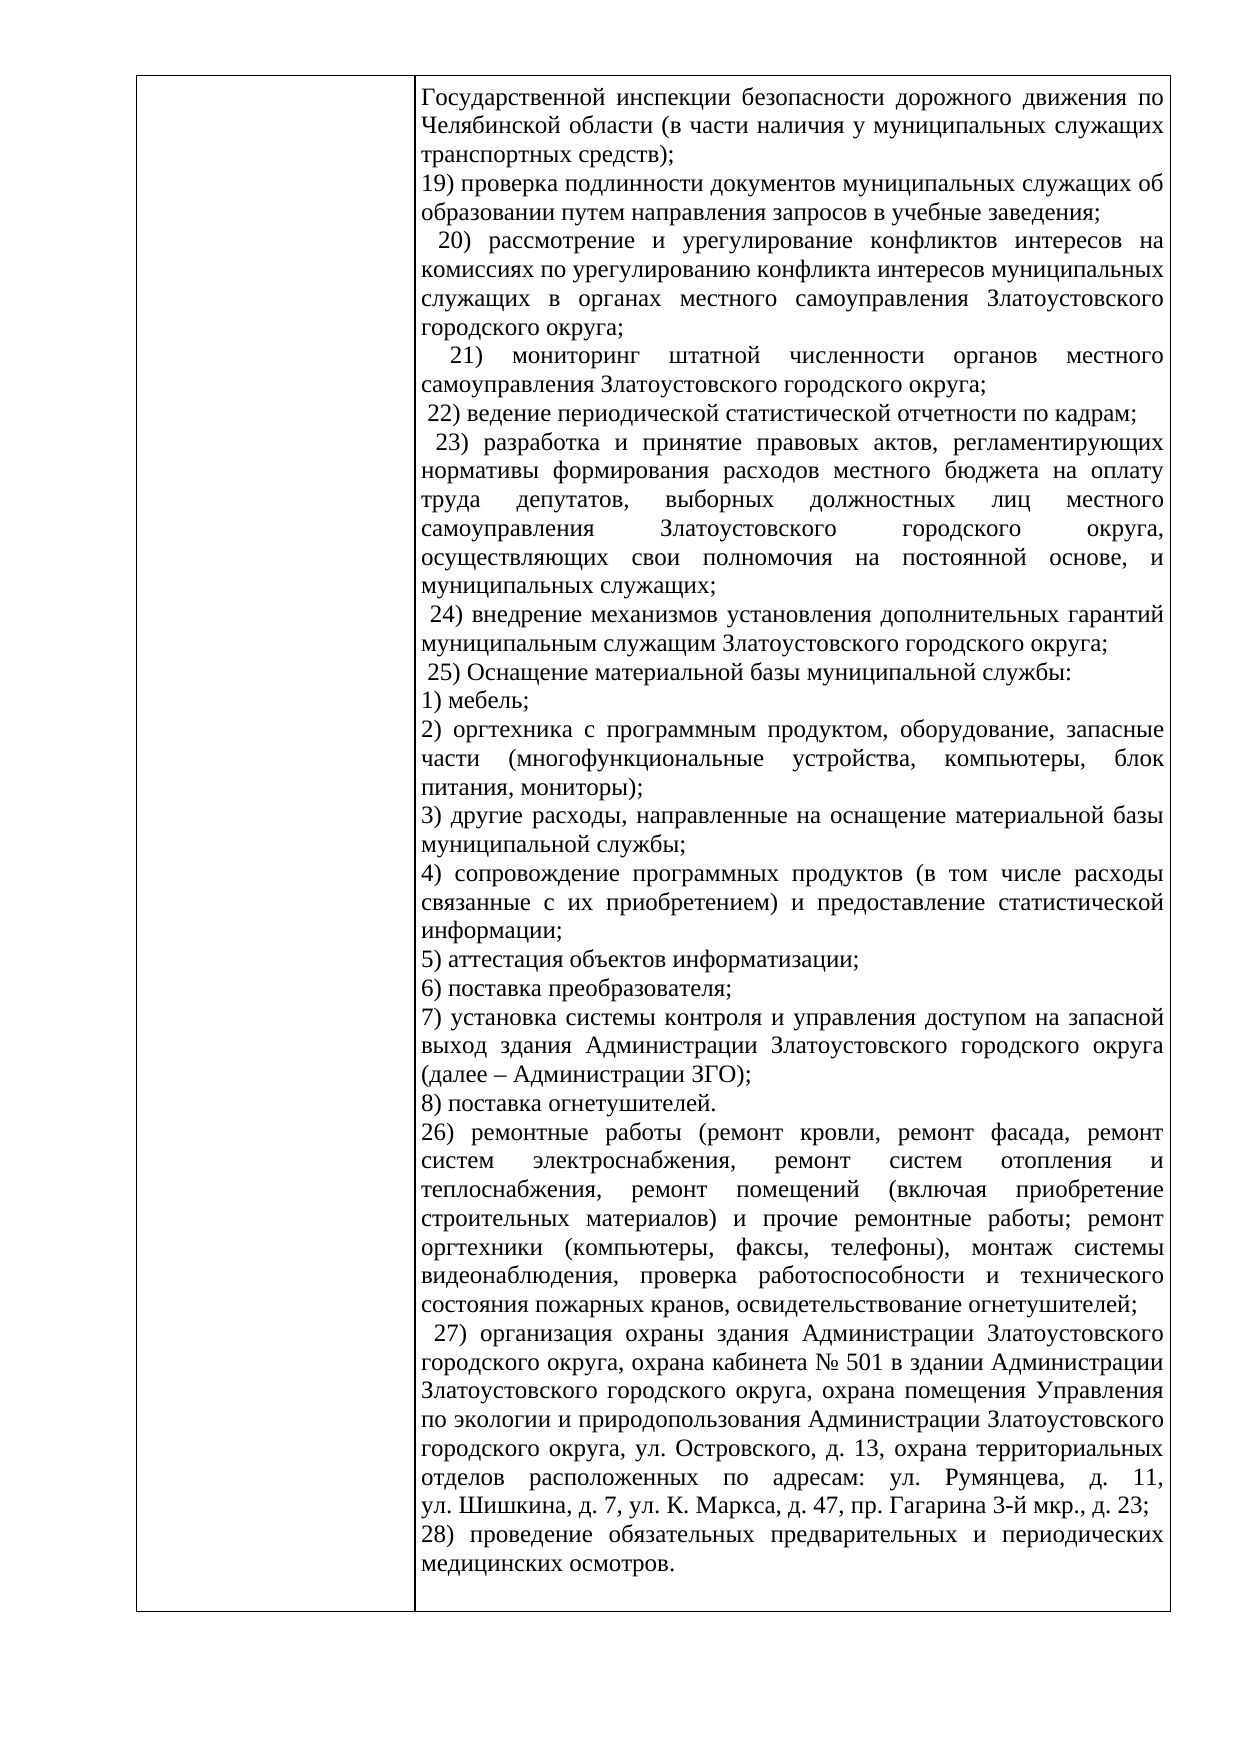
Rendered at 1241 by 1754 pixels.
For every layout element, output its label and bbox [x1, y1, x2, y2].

table_cell [416, 76, 1170, 1611]
table_cell [137, 76, 414, 1611]
